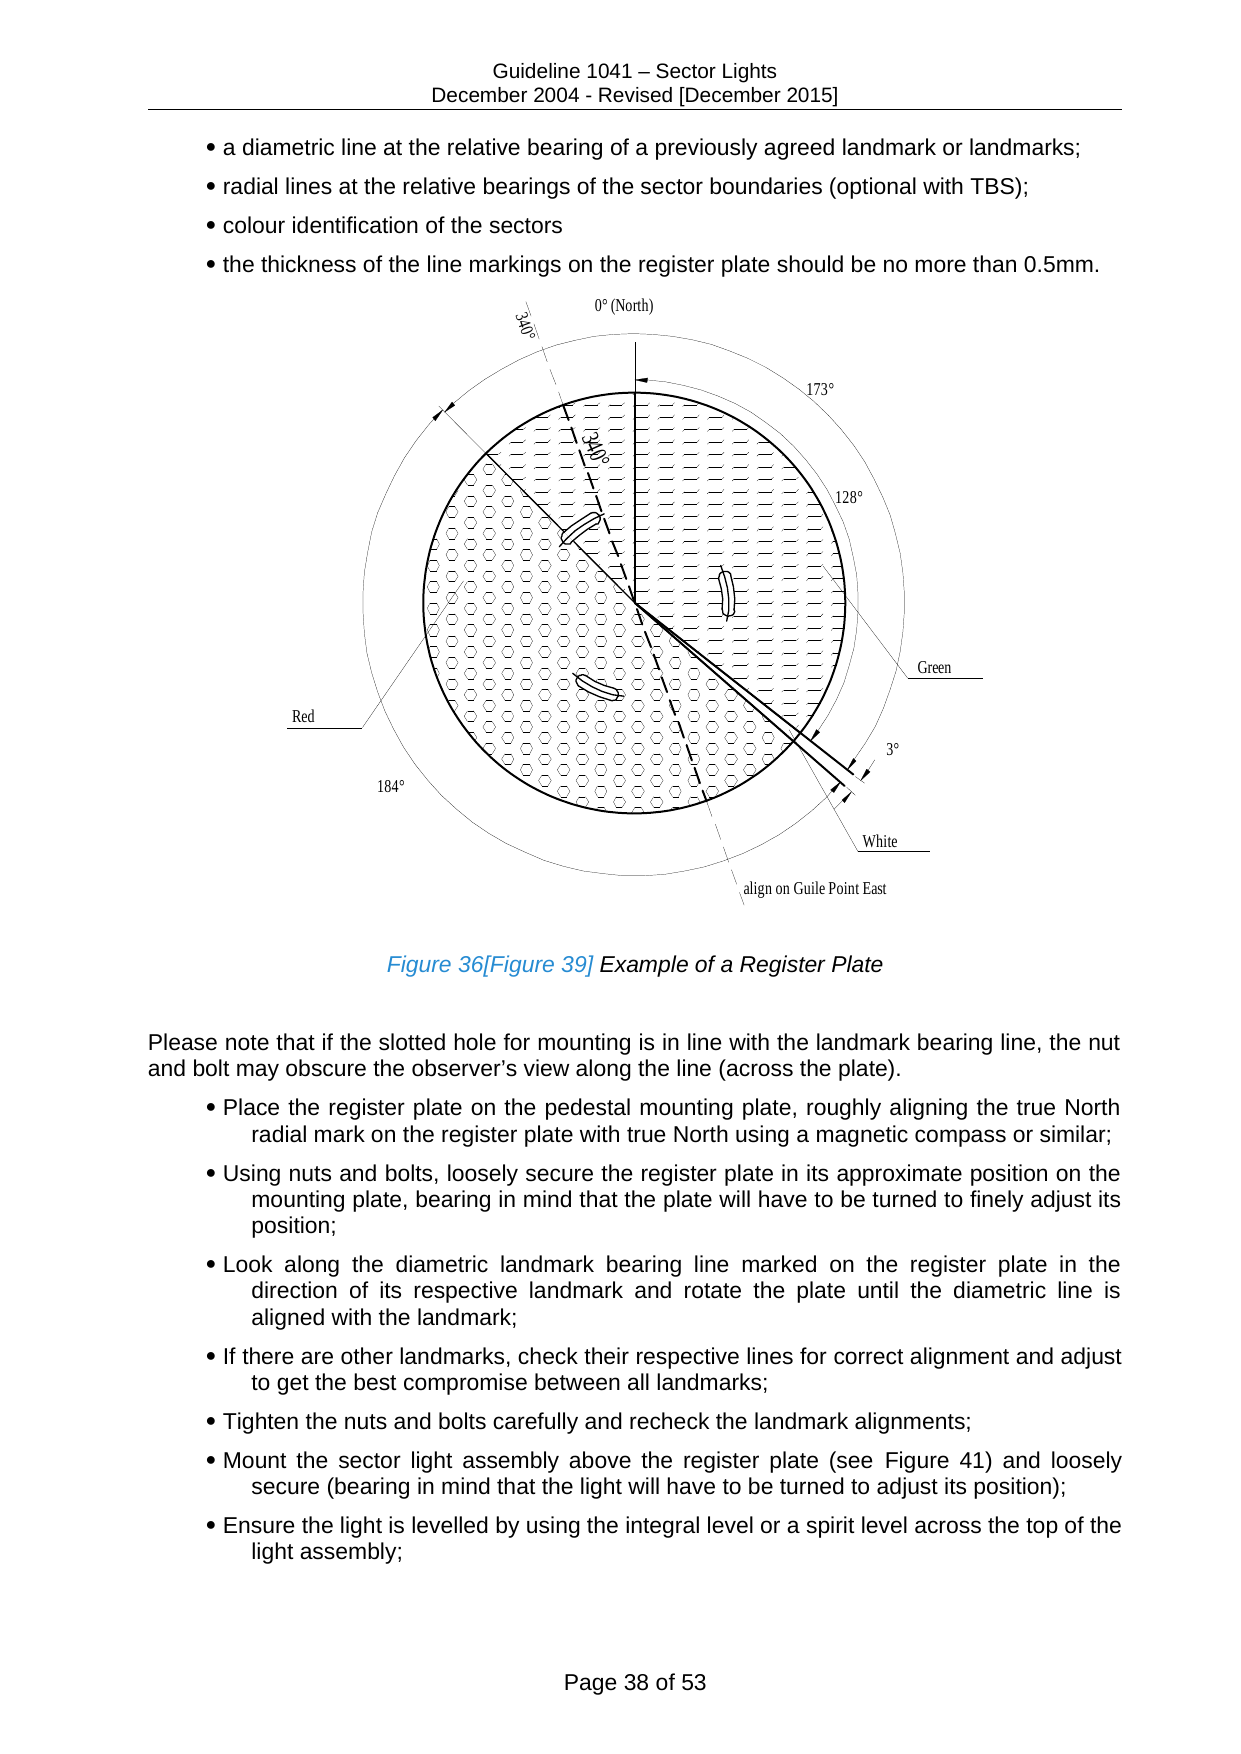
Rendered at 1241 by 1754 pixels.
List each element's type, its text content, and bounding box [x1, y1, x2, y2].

text the thickness of the line markings on the register plate should be no more than 0.5mm. [207, 251, 1122, 277]
text Please note that if the slotted hole for mounting is in line with the landmark bearing line, the nut and bolt may obscure the observer’s view along the line (across the plate). [148, 1029, 1122, 1082]
text Example of a Register Plate [148, 951, 1122, 978]
text Tighten the nuts and bolts carefully and recheck the landmark alignments; [207, 1408, 1122, 1434]
text Using nuts and bolts, loosely secure the register plate in its approximate position on the mounting plate, bearing in mind that the plate will have to be turned to finely adjust its position; [207, 1159, 1122, 1238]
text Mount the sector light assembly above the register plate (see Figure 41) and loosely secure (bearing in mind that the light will have to be turned to adjust its position); [207, 1447, 1122, 1499]
text If there are other landmarks, check their respective lines for correct alignment and adjust to get the best compromise between all landmarks; [207, 1343, 1122, 1395]
text Look along the diametric landmark bearing line marked on the register plate in the direction of its respective landmark and rotate the plate until the diametric line is aligned with the landmark; [207, 1251, 1122, 1330]
text Ensure the light is levelled by using the integral level or a spirit level across the top of the light assembly; [207, 1512, 1122, 1564]
text radial lines at the relative bearings of the sector boundaries (optional with TBS); [207, 173, 1122, 199]
text Place the register plate on the pedestal mounting plate, roughly aligning the true North radial mark on the register plate with true North using a magnetic compass or similar; [207, 1094, 1122, 1147]
text a diametric line at the relative bearing of a previously agreed landmark or landmarks; [207, 134, 1122, 160]
text colour identification of the sectors [207, 212, 1122, 238]
